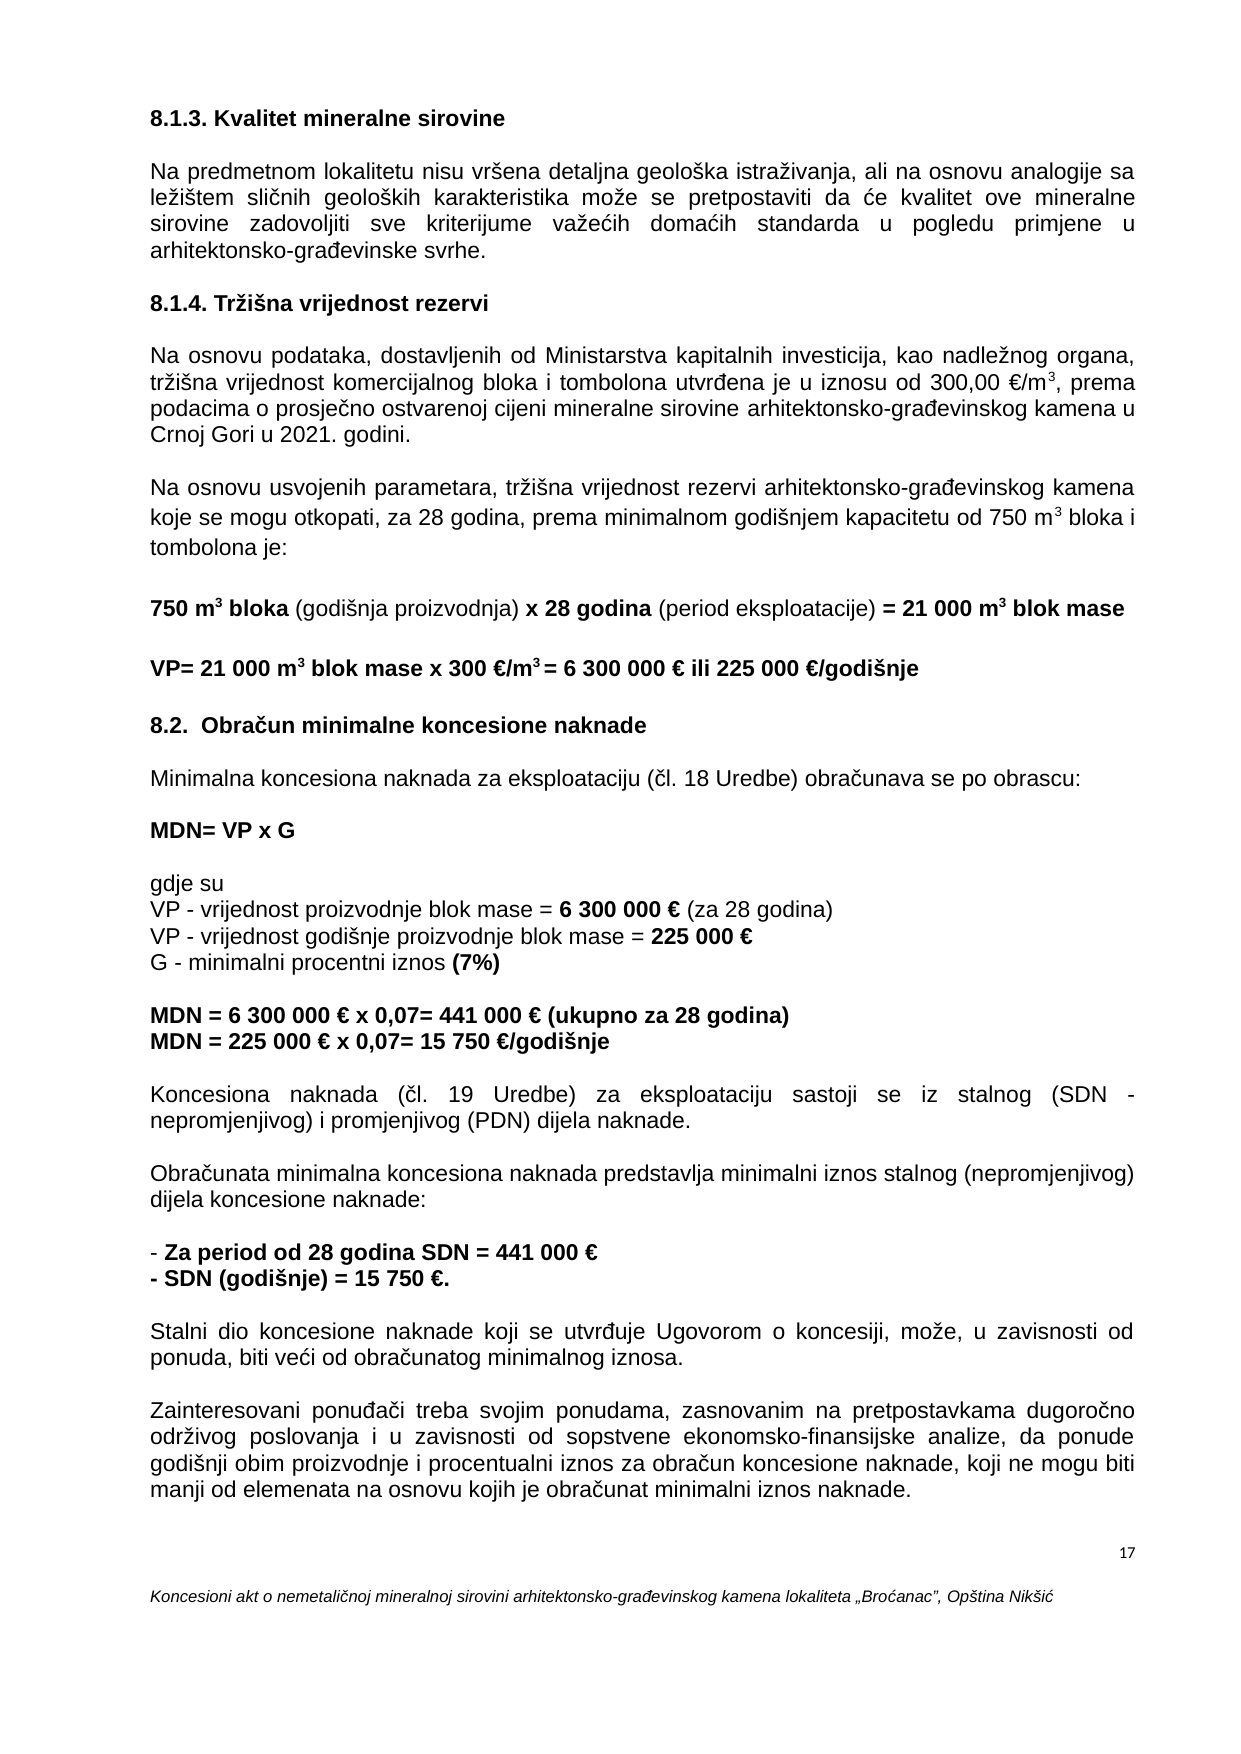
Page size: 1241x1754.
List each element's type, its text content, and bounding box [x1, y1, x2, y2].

text - Za period od 28 godina SDN = 441 000 € [150, 1239, 1135, 1265]
text VP - vrijednost godišnje proizvodnje blok mase = 225 000 € [150, 923, 1135, 949]
text VP - vrijednost proizvodnje blok mase = 6 300 000 € (za 28 godina) [150, 896, 1135, 923]
text Obračunata minimalna koncesiona naknada predstavlja minimalni iznos stalnog (nepromjenjivog) dijela koncesione naknade: [150, 1160, 1135, 1212]
text gdje su [150, 870, 1135, 896]
text Koncesiona naknada (čl. 19 Uredbe) za eksploataciju sastoji se iz stalnog (SDN - nepromjenjivog) i promjenjivog (PDN) dijela naknade. [150, 1081, 1135, 1133]
subtitle 8.2. Obračun minimalne koncesione naknade [150, 712, 1135, 738]
text MDN= VP x G [150, 817, 1135, 843]
text - SDN (godišnje) = 15 750 €. [150, 1265, 1135, 1292]
text MDN = 6 300 000 € x 0,07= 441 000 € (ukupno za 28 godina) [150, 1002, 1135, 1028]
text Stalni dio koncesione naknade koji se utvrđuje Ugovorom o koncesiji, može, u zavisnosti od ponuda, biti veći od obračunatog minimalnog iznosa. [150, 1318, 1135, 1371]
text 750 m3 bloka (godišnja proizvodnja) x 28 godina (period eksploatacije) = 21 000 m3 blok mase [150, 595, 1135, 621]
text Na osnovu podataka, dostavljenih od Ministarstva kapitalnih investicija, kao nadležnog organa, tržišna vrijednost komercijalnog bloka i tombolona utvrđena je u iznosu od 300,00 €/m3, prema podacima o prosječno ostvarenoj cijeni mineralne sirovine arhitektonsko-građevinskog kamena u Crnoj Gori u 2021. godini. [150, 342, 1135, 448]
text Minimalna koncesiona naknada za eksploataciju (čl. 18 Uredbe) obračunava se po obrascu: [150, 764, 1135, 791]
text Na predmetnom lokalitetu nisu vršena detaljna geološka istraživanja, ali na osnovu analogije sa ležištem sličnih geoloških karakteristika može se pretpostaviti da će kvalitet ove mineralne sirovine zadovoljiti sve kriterijume važećih domaćih standarda u pogledu primjene u arhitektonsko-građevinske svrhe. [150, 158, 1135, 263]
text G - minimalni procentni iznos (7%) [150, 949, 1135, 975]
text Zainteresovani ponuđači treba svojim ponudama, zasnovanim na pretpostavkama dugoročno održivog poslovanja i u zavisnosti od sopstvene ekonomsko-finansijske analize, da ponude godišnji obim proizvodnje i procentualni iznos za obračun koncesione naknade, koji ne mogu biti manji od elemenata na osnovu kojih je obračunat minimalni iznos naknade. [150, 1397, 1135, 1502]
subtitle 8.1.3. Kvalitet mineralne sirovine [150, 105, 1135, 131]
text MDN = 225 000 € x 0,07= 15 750 €/godišnje [150, 1028, 1135, 1054]
text VP= 21 000 m3 blok mase x 300 €/m3 = 6 300 000 € ili 225 000 €/godišnje [150, 655, 1135, 682]
subtitle 8.1.4. Tržišna vrijednost rezervi [150, 289, 1135, 316]
text Na osnovu usvojenih parametara, tržišna vrijednost rezervi arhitektonsko-građevinskog kamena koje se mogu otkopati, za 28 godina, prema minimalnom godišnjem kapacitetu od 750 m3 bloka i tombolona je: [150, 474, 1135, 561]
